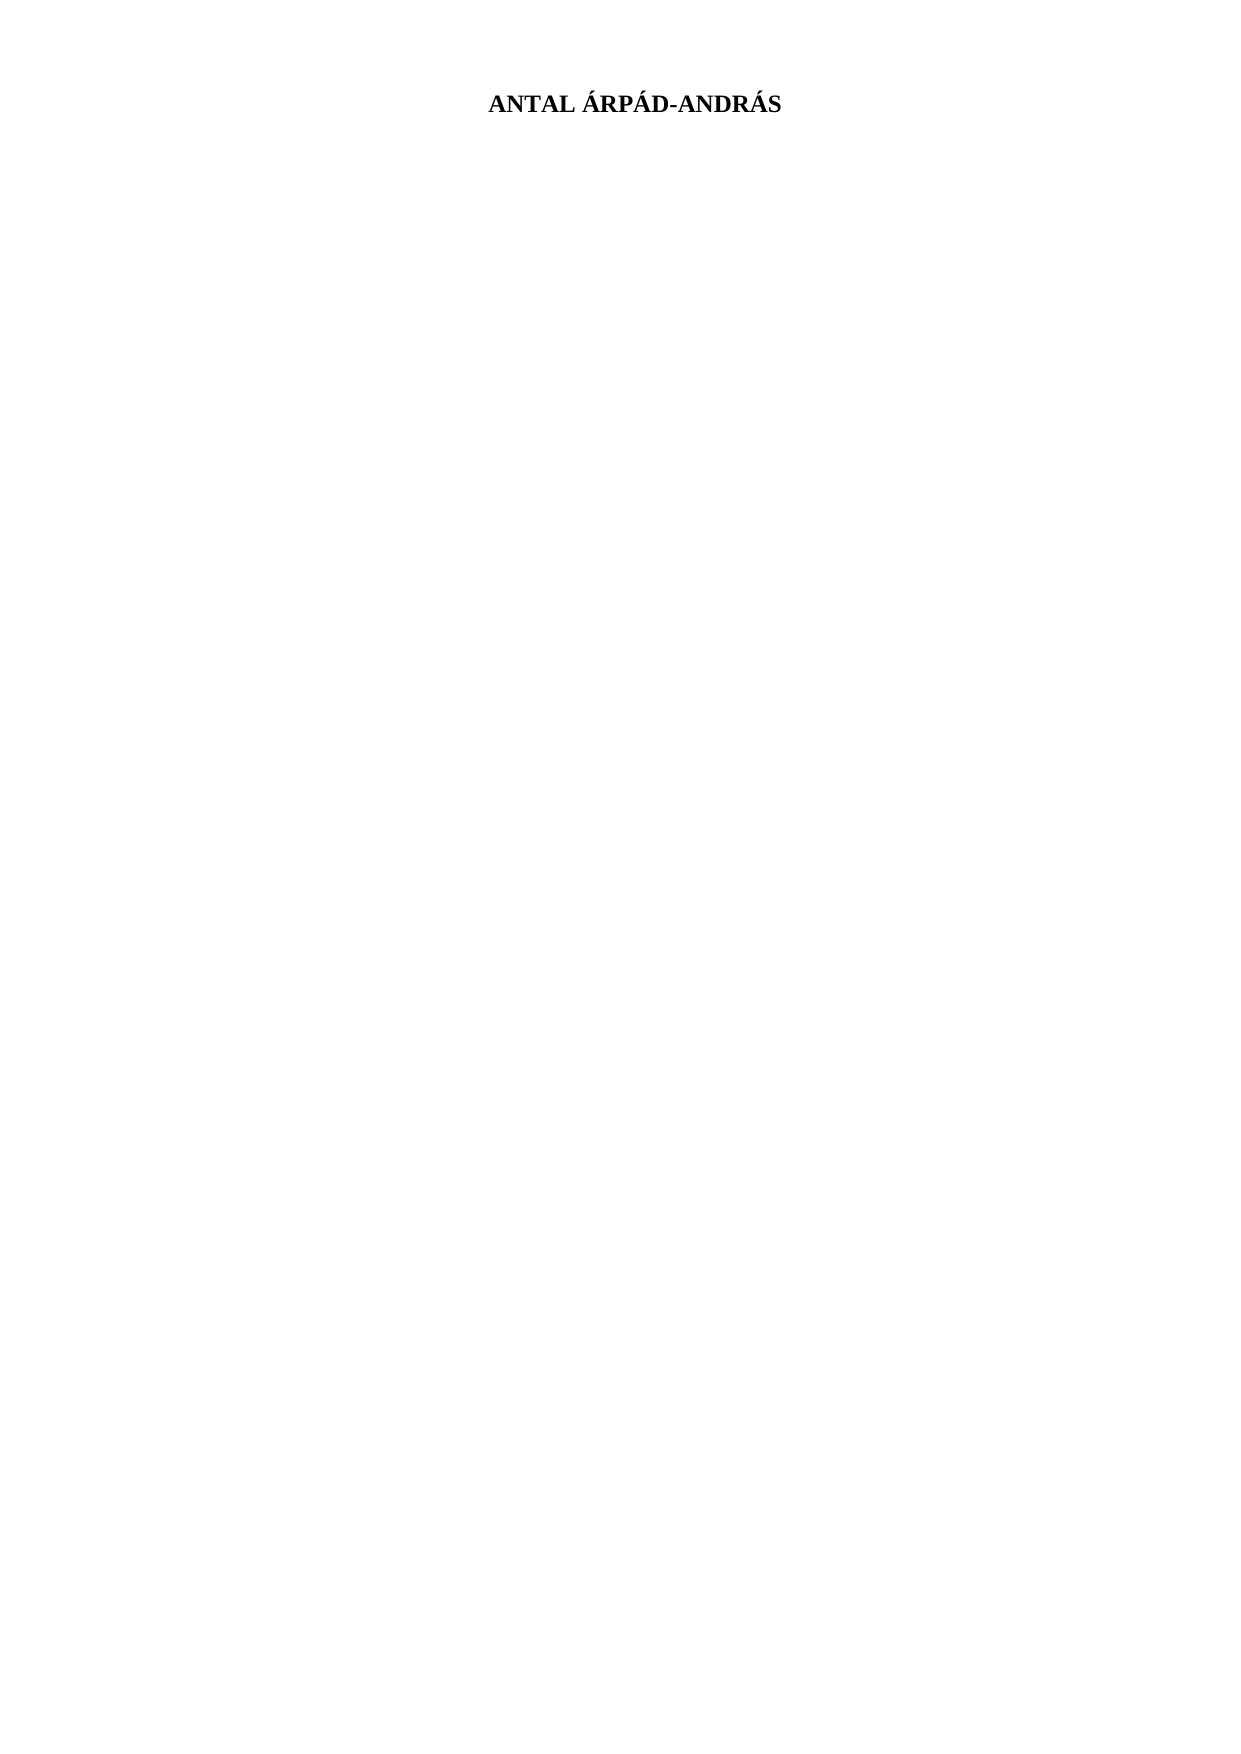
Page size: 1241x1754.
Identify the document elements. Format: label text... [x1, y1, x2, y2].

text ANTAL ÁRPÁD-ANDRÁS [177, 89, 1092, 117]
